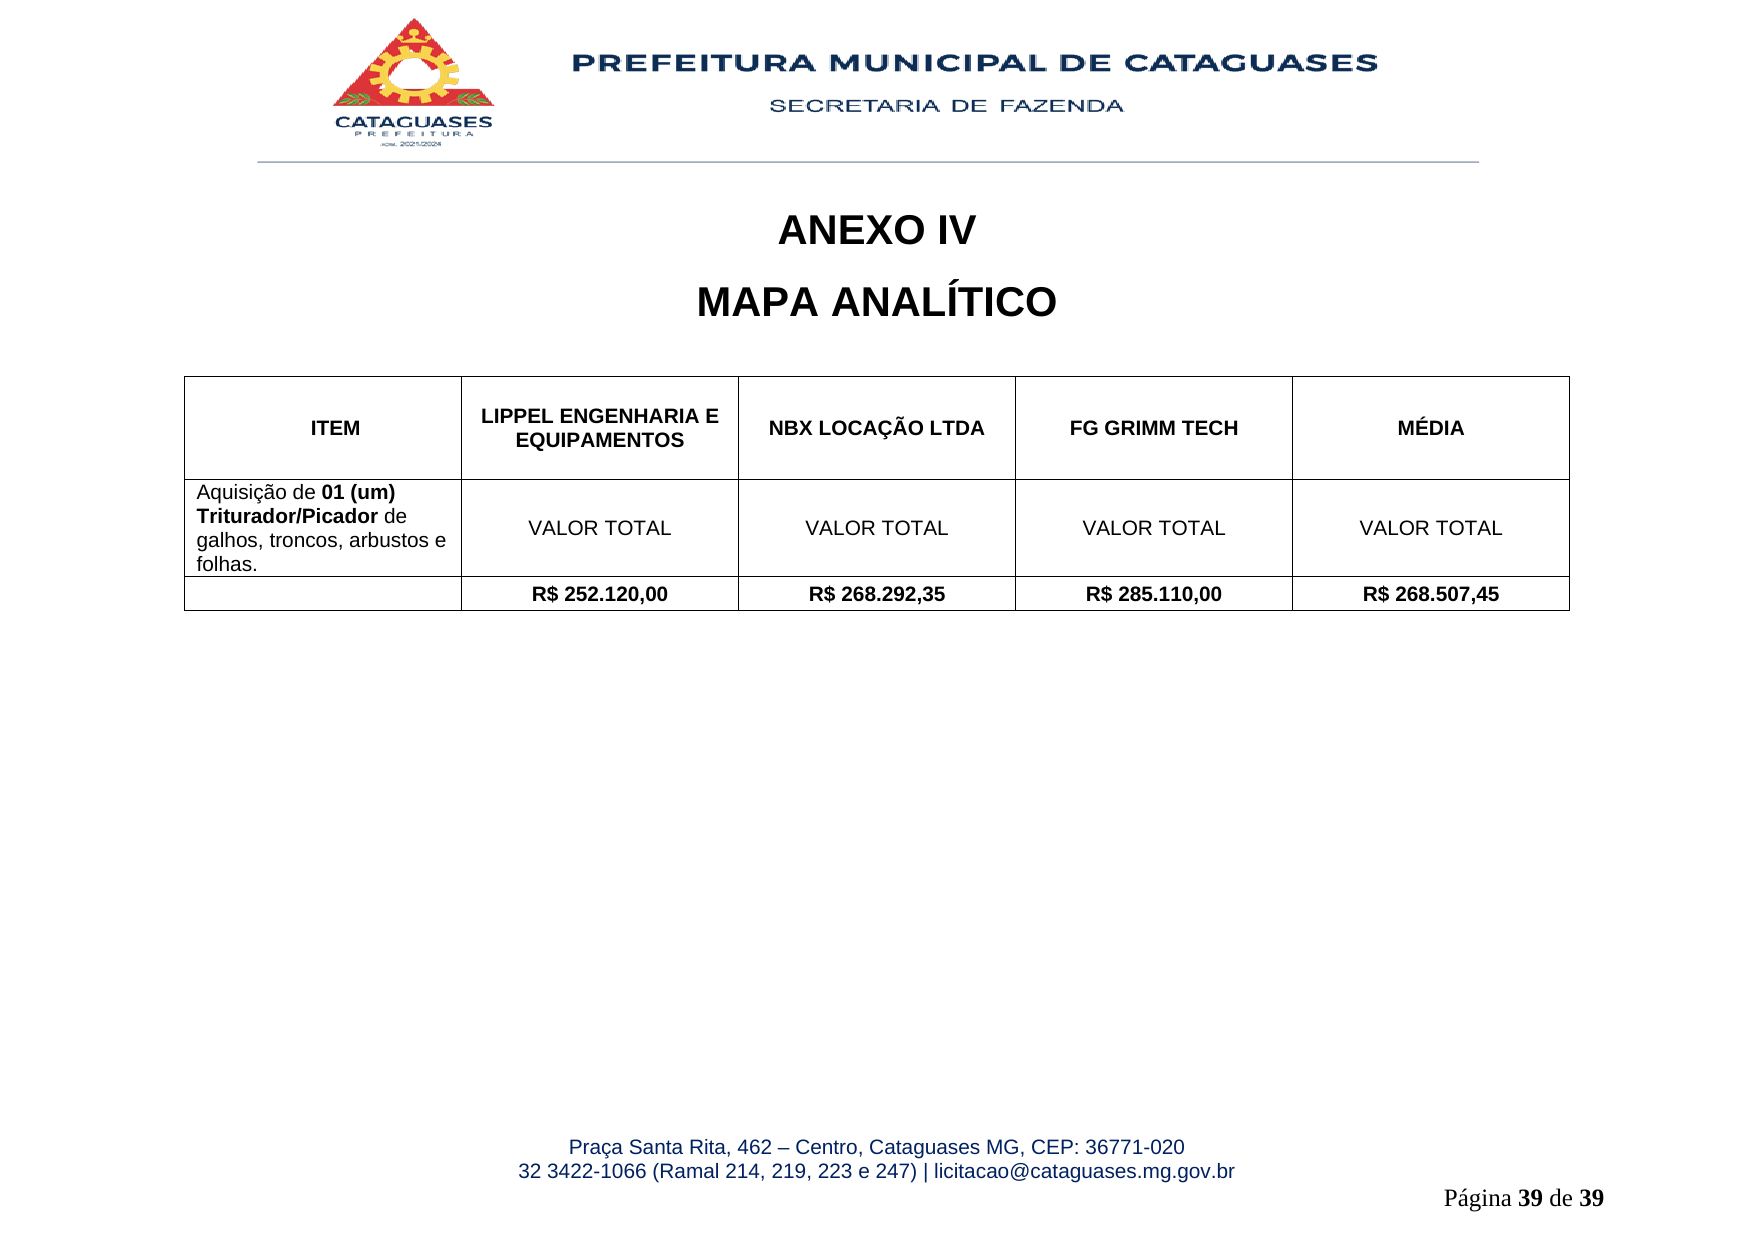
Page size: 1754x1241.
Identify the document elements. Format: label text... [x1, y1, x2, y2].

text MAPA ANALÍTICO [150, 277, 1604, 325]
table_cell R$ 252.120,00 [462, 577, 738, 610]
table_header LIPPEL ENGENHARIA E EQUIPAMENTOS [462, 377, 738, 479]
table_header MÉDIA [1293, 377, 1569, 479]
picture [257, 15, 1478, 163]
text ANEXO IV [150, 206, 1604, 253]
table_cell R$ 268.507,45 [1293, 577, 1569, 610]
table_cell Aquisição de 01 (um) Triturador/Picador de galhos, troncos, arbustos e folhas. [185, 480, 461, 576]
table_header NBX LOCAÇÃO LTDA [739, 377, 1015, 479]
table_cell VALOR TOTAL [739, 480, 1015, 576]
table_cell R$ 268.292,35 [739, 577, 1015, 610]
table_cell VALOR TOTAL [1016, 480, 1292, 576]
table_header FG GRIMM TECH [1016, 377, 1292, 479]
table_cell VALOR TOTAL [462, 480, 738, 576]
table_cell [185, 577, 461, 610]
table_header ITEM [185, 377, 461, 479]
table_cell VALOR TOTAL [1293, 480, 1569, 576]
table_cell R$ 285.110,00 [1016, 577, 1292, 610]
